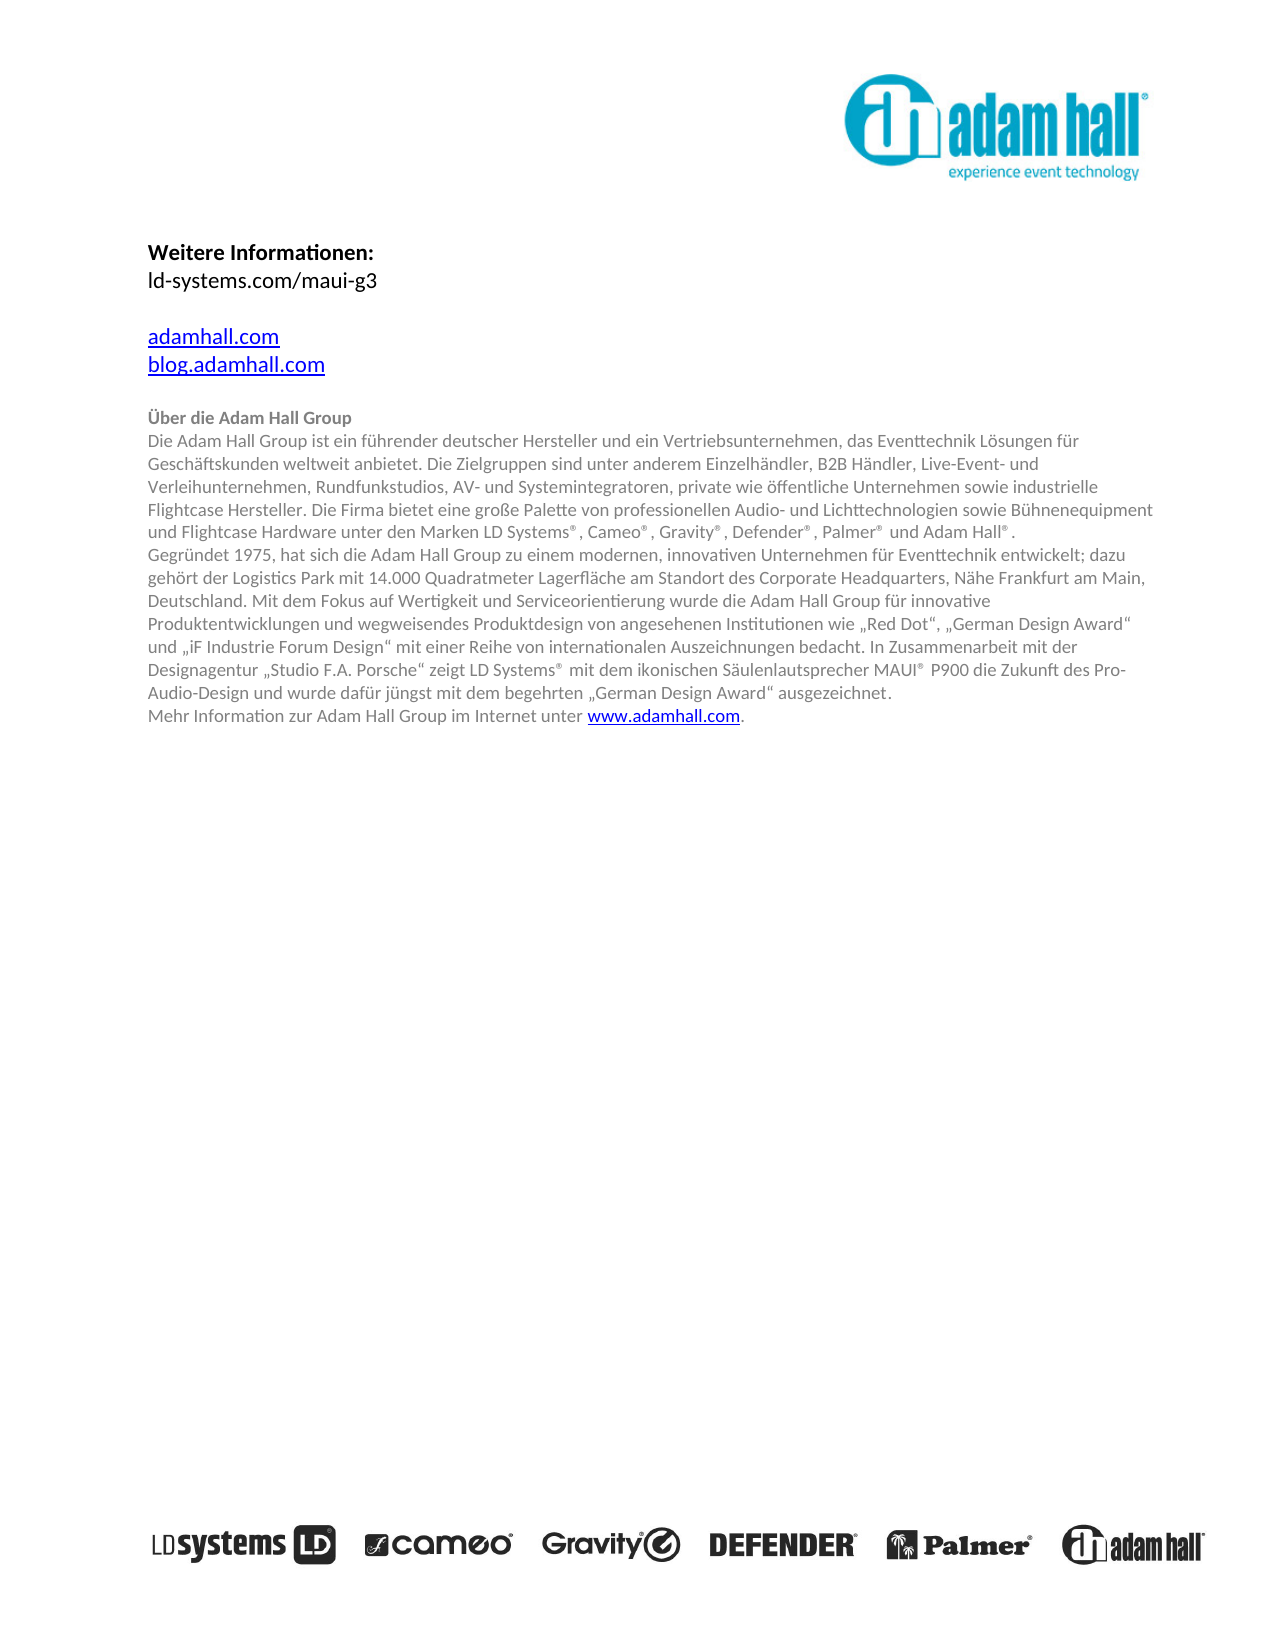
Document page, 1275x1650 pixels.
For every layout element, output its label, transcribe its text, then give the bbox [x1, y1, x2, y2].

text Mehr Information zur Adam Hall Group im Internet unter www.adamhall.com. [148, 704, 1158, 727]
text Gegründet 1975, hat sich die Adam Hall Group zu einem modernen, innovativen Unternehmen für Eventtechnik entwickelt; dazu gehört der Logistics Park mit 14.000 Quadratmeter Lagerfläche am Standort des Corporate Headquarters, Nähe Frankfurt am Main, Deutschland. Mit dem Fokus auf Wertigkeit und Serviceorientierung wurde die Adam Hall Group für innovative Produktentwicklungen und wegweisendes Produktdesign von angesehenen Institutionen wie „Red Dot“, „German Design Award“ und „iF Industrie Forum Design“ mit einer Reihe von internationalen Auszeichnungen bedacht. In Zusammenarbeit mit der Designagentur „Studio F.A. Porsche“ zeigt LD Systems® mit dem ikonischen Säulenlautsprecher MAUI® P900 die Zukunft des Pro-Audio-Design und wurde dafür jüngst mit dem begehrten „German Design Award“ ausgezeichnet. [148, 543, 1158, 704]
text Über die Adam Hall Group [148, 406, 1158, 429]
text adamhall.com blog.adamhall.com [148, 322, 1158, 378]
text Die Adam Hall Group ist ein führender deutscher Hersteller und ein Vertriebsunternehmen, das Eventtechnik Lösungen für Geschäftskunden weltweit anbietet. Die Zielgruppen sind unter anderem Einzelhändler, B2B Händler, Live-Event- und Verleihunternehmen, Rundfunkstudios, AV- und Systemintegratoren, private wie öffentliche Unternehmen sowie industrielle Flightcase Hersteller. Die Firma bietet eine große Palette von professionellen Audio- und Lichttechnologien sowie Bühnenequipment und Flightcase Hardware unter den Marken LD Systems®, Cameo®, Gravity®, Defender®, Palmer® und Adam Hall®. [148, 429, 1158, 543]
picture [835, 73, 1158, 182]
text Weitere Informationen: ld-systems.com/maui-g3 [148, 238, 1158, 294]
picture [147, 1513, 1208, 1576]
